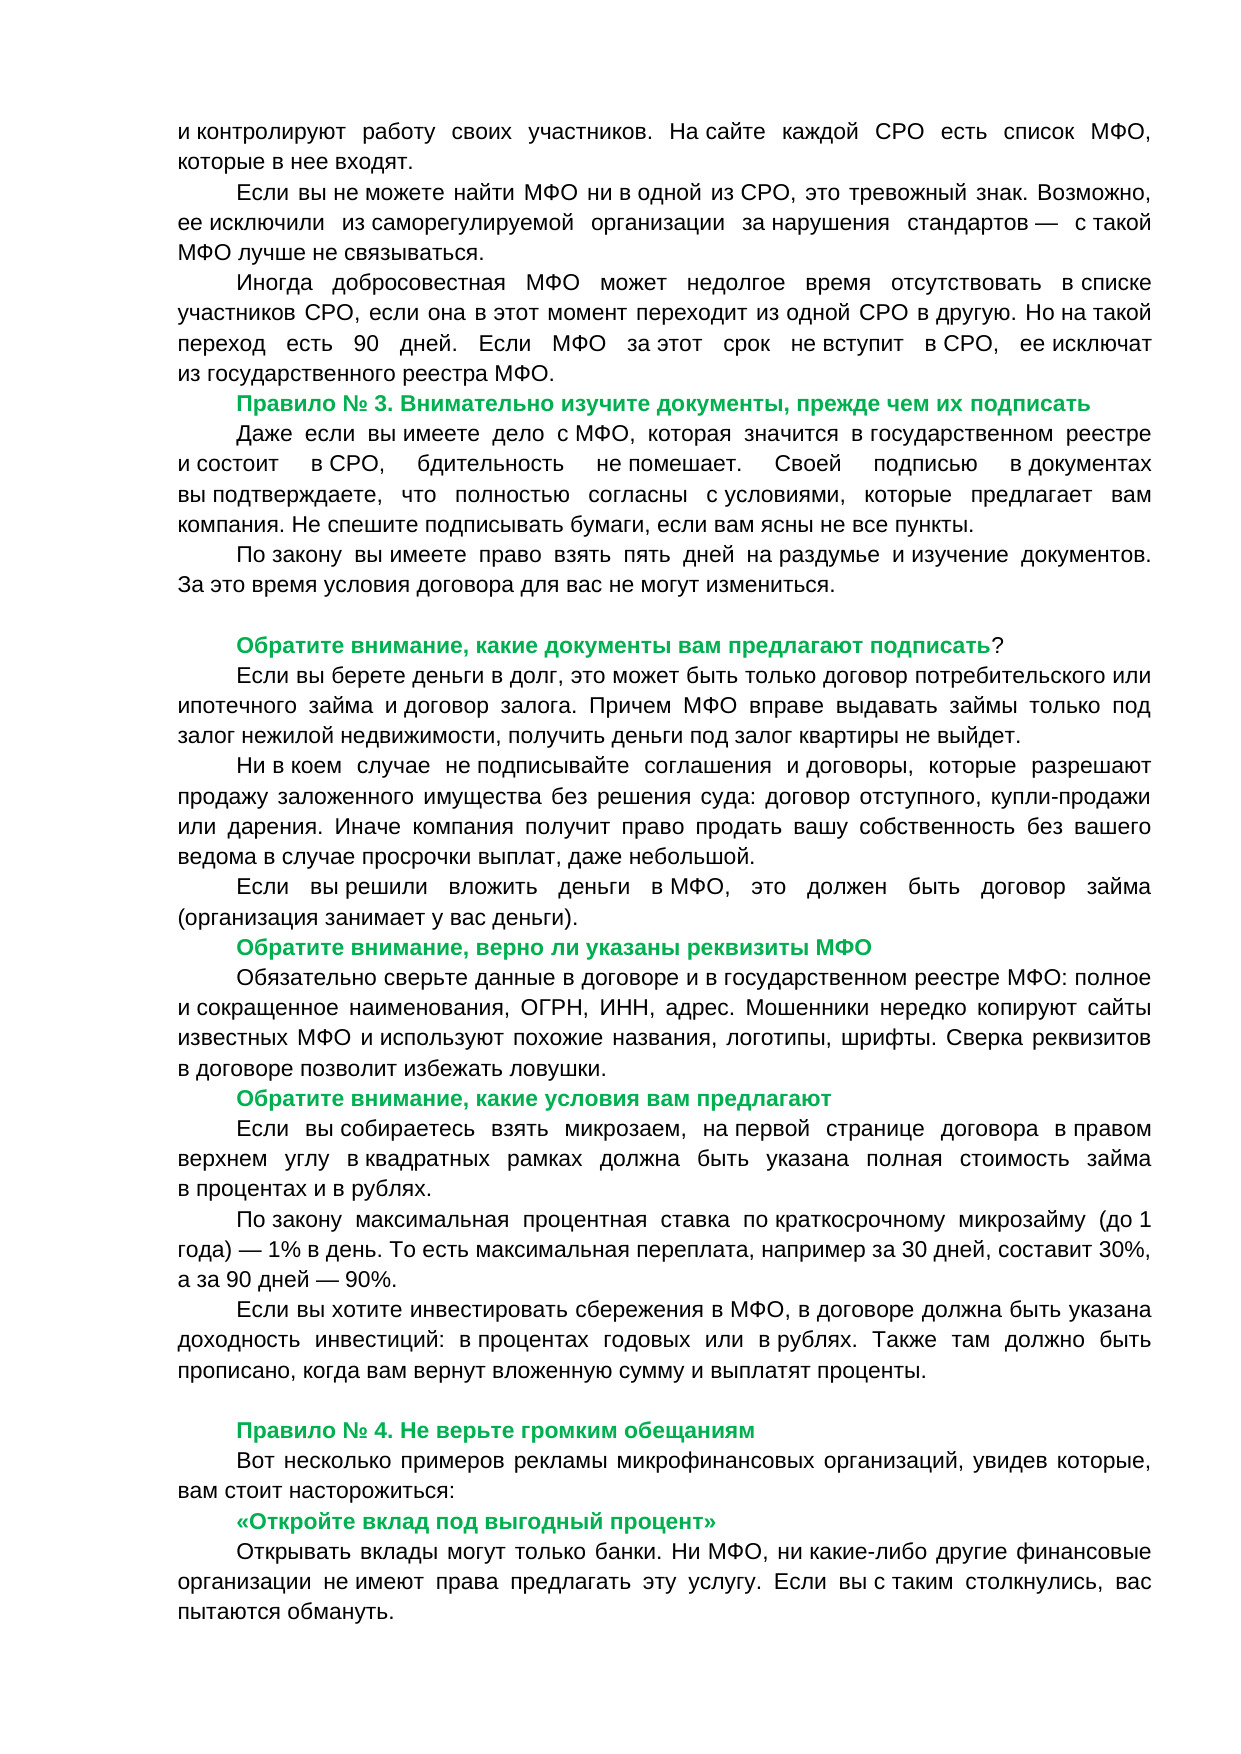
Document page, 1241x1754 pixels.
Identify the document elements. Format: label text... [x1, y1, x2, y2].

text Открывать вклады могут только банки. Ни МФО, ни какие-либо другие финансовые организации не имеют права предлагать эту услугу. Если вы с таким столкнулись, вас пытаются обмануть. [177, 1538, 1152, 1625]
text Правило № 4. Не верьте громким обещаниям [177, 1417, 1152, 1443]
text Обратите внимание, какие условия вам предлагают [177, 1085, 1152, 1111]
text Обратите внимание, какие документы вам предлагают подписать? [177, 632, 1152, 658]
text Если вы хотите инвестировать сбережения в МФО, в договоре должна быть указана доходность инвестиций: в процентах годовых или в рублях. Также там должно быть прописано, когда вам вернут вложенную сумму и выплатят проценты. [177, 1296, 1152, 1383]
text По закону вы имеете право взять пять дней на раздумье и изучение документов. За это время условия договора для вас не могут измениться. [177, 541, 1152, 598]
text Вот несколько примеров рекламы микрофинансовых организаций, увидев которые, вам стоит насторожиться: [177, 1447, 1152, 1504]
text Если вы берете деньги в долг, это может быть только договор потребительского или ипотечного займа и договор залога. Причем МФО вправе выдавать займы только под залог нежилой недвижимости, получить деньги под залог квартиры не выйдет. [177, 662, 1152, 749]
text По закону максимальная процентная ставка по краткосрочному микрозайму (до 1 года) — 1% в день. То есть максимальная переплата, например за 30 дней, составит 30%, а за 90 дней — 90%. [177, 1206, 1152, 1292]
text Иногда добросовестная МФО может недолгое время отсутствовать в списке участников СРО, если она в этот момент переходит из одной СРО в другую. Но на такой переход есть 90 дней. Если МФО за этот срок не вступит в СРО, ее исключат из государственного реестра МФО. [177, 269, 1152, 386]
text Ни в коем случае не подписывайте соглашения и договоры, которые разрешают продажу заложенного имущества без решения суда: договор отступного, купли-продажи или дарения. Иначе компания получит право продать вашу собственность без вашего ведома в случае просрочки выплат, даже небольшой. [177, 752, 1152, 869]
text Если вы решили вложить деньги в МФО, это должен быть договор займа (организация занимает у вас деньги). [177, 873, 1152, 930]
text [177, 118, 1152, 175]
text Правило № 3. Внимательно изучите документы, прежде чем их подписать [177, 390, 1152, 416]
text Обязательно сверьте данные в договоре и в государственном реестре МФО: полное и сокращенное наименования, ОГРН, ИНН, адрес. Мошенники нередко копируют сайты известных МФО и используют похожие названия, логотипы, шрифты. Сверка реквизитов в договоре позволит избежать ловушки. [177, 964, 1152, 1081]
text «Откройте вклад под выгодный процент» [177, 1508, 1152, 1534]
text Если вы собираетесь взять микрозаем, на первой странице договора в правом верхнем углу в квадратных рамках должна быть указана полная стоимость займа в процентах и в рублях. [177, 1115, 1152, 1202]
text Обратите внимание, верно ли указаны реквизиты МФО [177, 934, 1152, 960]
text Если вы не можете найти МФО ни в одной из СРО, это тревожный знак. Возможно, ее исключили из саморегулируемой организации за нарушения стандартов — с такой МФО лучше не связываться. [177, 178, 1152, 265]
text Даже если вы имеете дело с МФО, которая значится в государственном реестре и состоит в СРО, бдительность не помешает. Своей подписью в документах вы подтверждаете, что полностью согласны с условиями, которые предлагает вам компания. Не спешите подписывать бумаги, если вам ясны не все пункты. [177, 420, 1152, 537]
